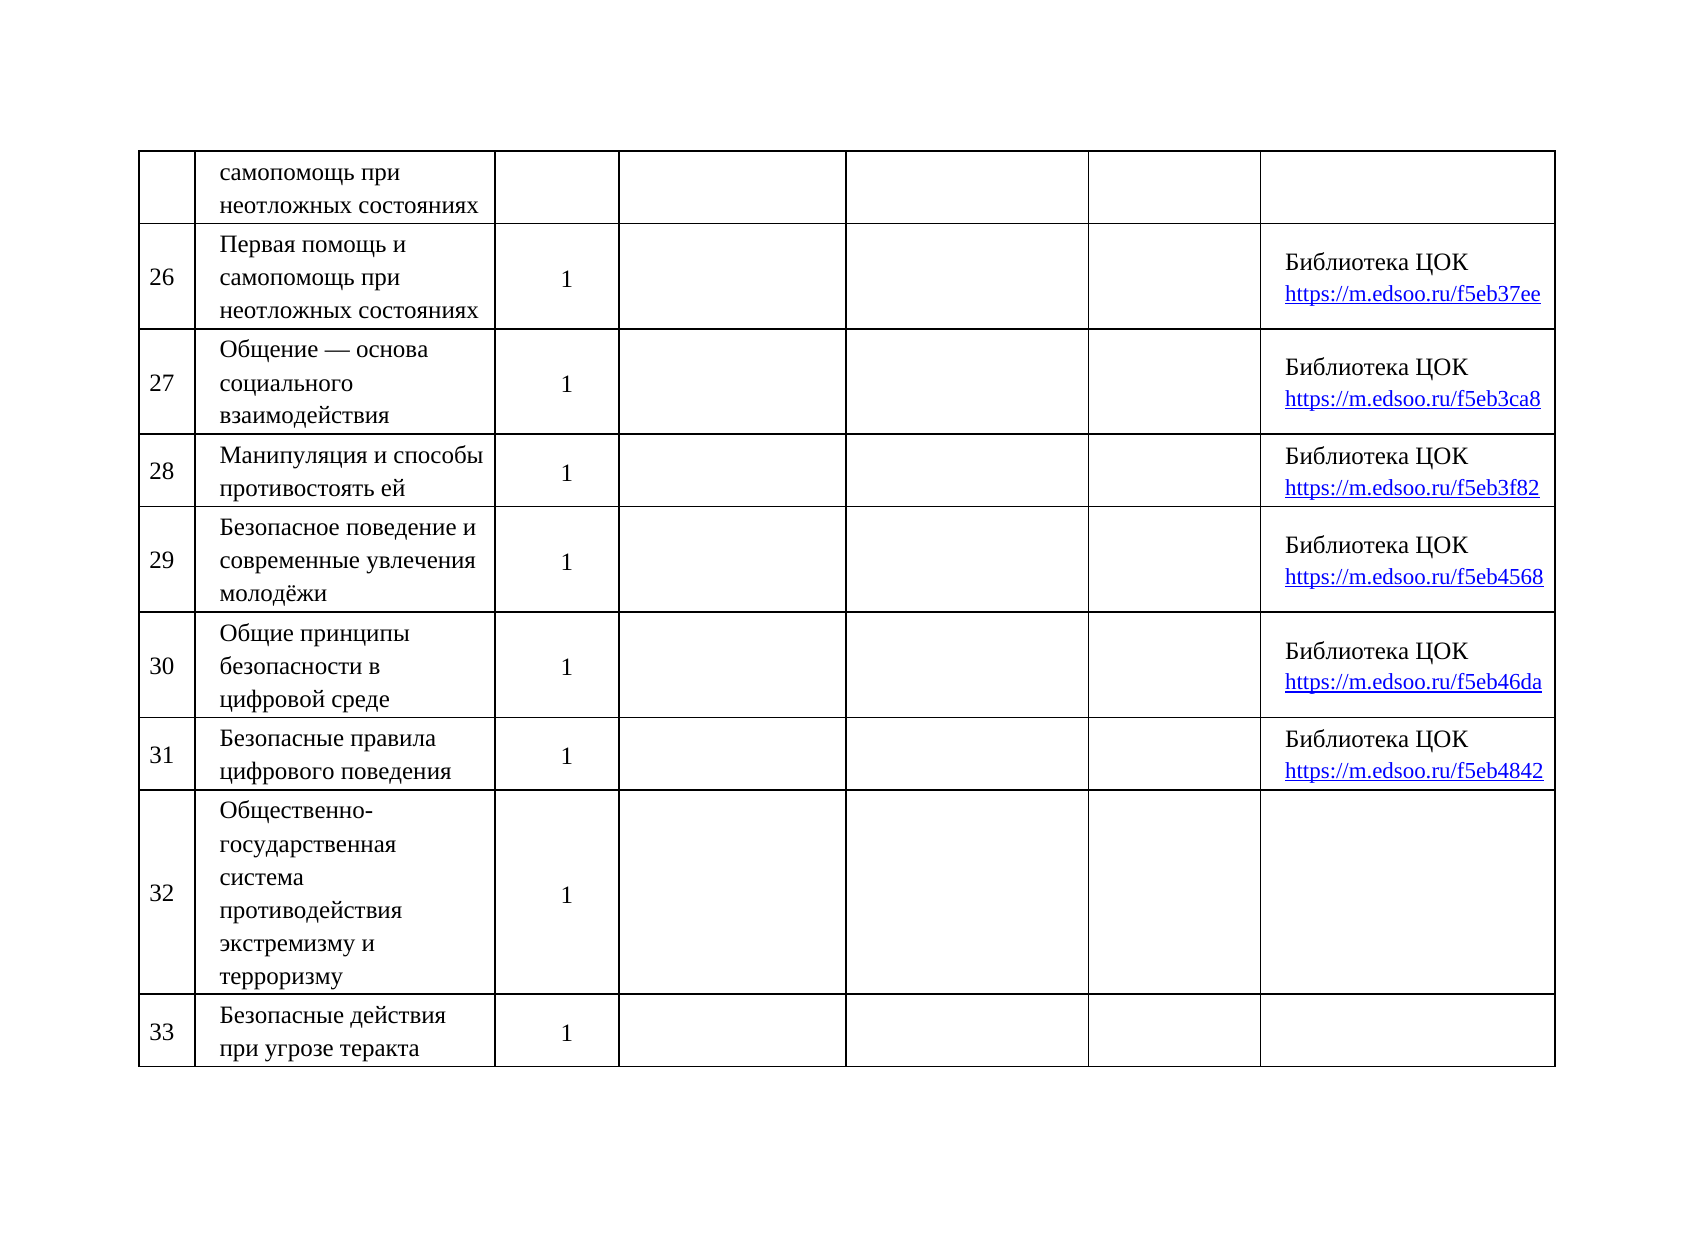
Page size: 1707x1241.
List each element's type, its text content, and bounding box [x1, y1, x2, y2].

table_cell [847, 718, 1088, 789]
table_cell [1089, 613, 1260, 716]
table_cell 1 [496, 507, 618, 611]
table_cell [1089, 224, 1260, 328]
table_cell [1261, 152, 1554, 222]
table_cell Библиотека ЦОК https://m.edsoo.ru/f5eb3ca8 [1261, 330, 1554, 433]
table_cell [620, 791, 845, 993]
table_cell [1089, 791, 1260, 993]
table_cell Библиотека ЦОК https://m.edsoo.ru/f5eb37ee [1261, 224, 1554, 328]
table_cell [620, 718, 845, 789]
table_cell 29 [140, 507, 194, 611]
table_cell Общие принципы безопасности в цифровой среде [196, 613, 494, 716]
table_cell [1089, 995, 1260, 1066]
table_cell 1 [496, 613, 618, 716]
table_cell [847, 224, 1088, 328]
table_cell [847, 791, 1088, 993]
table_cell [1089, 152, 1260, 222]
table_cell 33 [140, 995, 194, 1066]
table_cell [847, 330, 1088, 433]
table_cell 1 [496, 224, 618, 328]
table_cell Общение — основа социального взаимодействия [196, 330, 494, 433]
table_cell [620, 152, 845, 222]
table_cell [620, 224, 845, 328]
table_cell 1 [496, 152, 618, 222]
table_cell [1261, 995, 1554, 1066]
table_cell [847, 152, 1088, 222]
table_cell 1 [496, 718, 618, 789]
table_cell [847, 507, 1088, 611]
table_cell Манипуляция и способы противостоять ей [196, 435, 494, 506]
table_cell [620, 613, 845, 716]
table_cell [1089, 435, 1260, 506]
table_cell 1 [496, 995, 618, 1066]
table_cell Библиотека ЦОК https://m.edsoo.ru/f5eb3f82 [1261, 435, 1554, 506]
table_cell [620, 330, 845, 433]
table_cell 27 [140, 330, 194, 433]
table_cell 25 [140, 152, 194, 222]
table_cell 1 [496, 791, 618, 993]
table_cell [620, 507, 845, 611]
table_cell 26 [140, 224, 194, 328]
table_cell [196, 224, 494, 328]
table_cell Библиотека ЦОК https://m.edsoo.ru/f5eb46da [1261, 613, 1554, 716]
table_cell Библиотека ЦОК https://m.edsoo.ru/f5eb4842 [1261, 718, 1554, 789]
table_cell [1089, 330, 1260, 433]
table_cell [196, 152, 494, 222]
table_cell 31 [140, 718, 194, 789]
table_cell [1089, 718, 1260, 789]
table_cell Общественно-государственная система противодействия экстремизму и терроризму [196, 791, 494, 993]
table_cell Безопасные правила цифрового поведения [196, 718, 494, 789]
table_cell 1 [496, 435, 618, 506]
table_cell [1089, 507, 1260, 611]
table_cell Безопасное поведение и современные увлечения молодёжи [196, 507, 494, 611]
table_cell [847, 995, 1088, 1066]
table_cell Библиотека ЦОК https://m.edsoo.ru/f5eb4568 [1261, 507, 1554, 611]
table_cell [847, 435, 1088, 506]
table_cell [1261, 791, 1554, 993]
table_cell 32 [140, 791, 194, 993]
table_cell [847, 613, 1088, 716]
table_cell 30 [140, 613, 194, 716]
table_cell 1 [496, 330, 618, 433]
table_cell 28 [140, 435, 194, 506]
table_cell Безопасные действия при угрозе теракта [196, 995, 494, 1066]
table_cell [620, 435, 845, 506]
table_cell [620, 995, 845, 1066]
